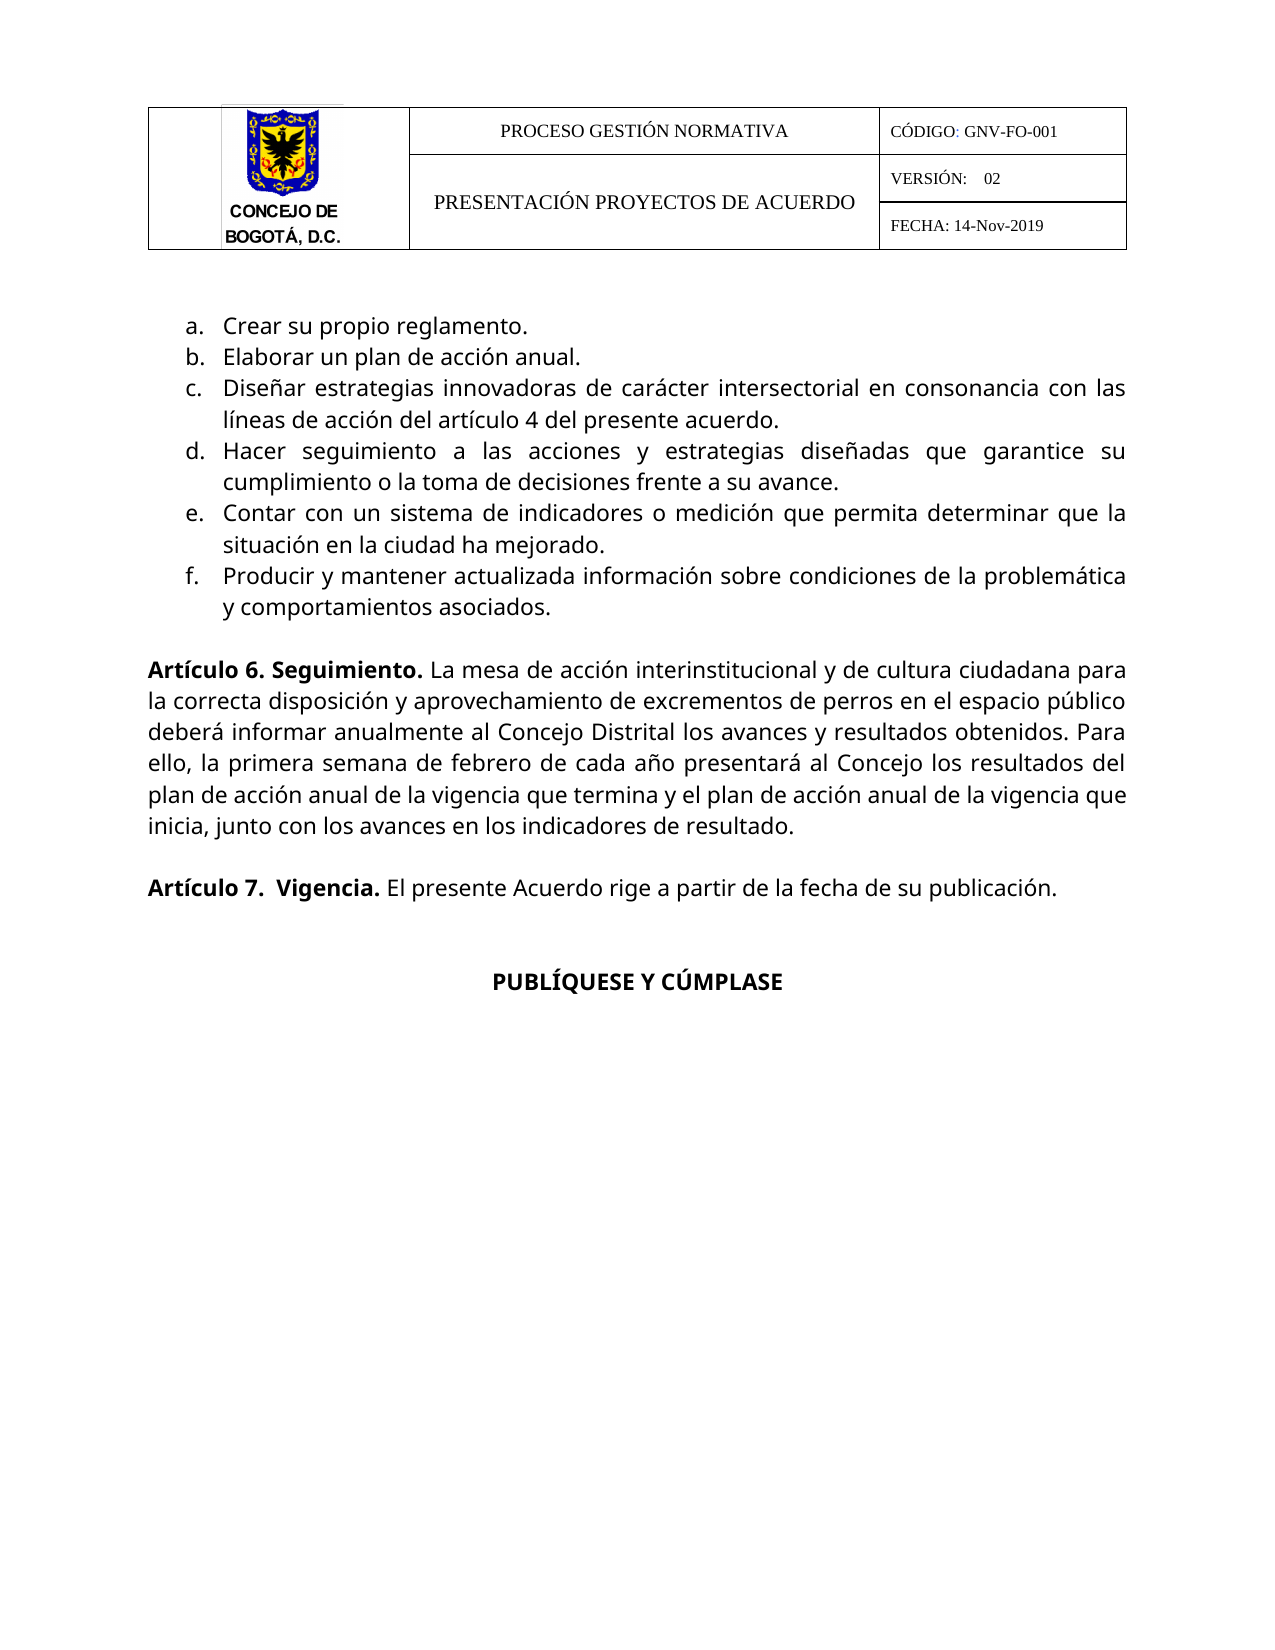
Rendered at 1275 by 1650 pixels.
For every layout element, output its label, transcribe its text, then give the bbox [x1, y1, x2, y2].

list Diseñar estrategias innovadoras de carácter intersectorial en consonancia con las líneas de acción del artículo 4 del presente acuerdo. [185, 372, 1127, 435]
text Artículo 7. Vigencia. El presente Acuerdo rige a partir de la fecha de su publicación. [148, 872, 1127, 903]
picture [220, 108, 344, 249]
list Crear su propio reglamento. [185, 310, 1127, 341]
list Producir y mantener actualizada información sobre condiciones de la problemática y comportamientos asociados. [185, 560, 1127, 622]
picture [220, 103, 344, 107]
text Artículo 6. Seguimiento. La mesa de acción interinstitucional y de cultura ciudadana para la correcta disposición y aprovechamiento de excrementos de perros en el espacio público deberá informar anualmente al Concejo Distrital los avances y resultados obtenidos. Para ello, la primera semana de febrero de cada año presentará al Concejo los resultados del plan de acción anual de la vigencia que termina y el plan de acción anual de la vigencia que inicia, junto con los avances en los indicadores de resultado. [148, 653, 1127, 841]
text PUBLÍQUESE Y CÚMPLASE [148, 966, 1127, 997]
list Elaborar un plan de acción anual. [185, 341, 1127, 372]
list Hacer seguimiento a las acciones y estrategias diseñadas que garantice su cumplimiento o la toma de decisiones frente a su avance. [185, 435, 1127, 497]
list Contar con un sistema de indicadores o medición que permita determinar que la situación en la ciudad ha mejorado. [185, 497, 1127, 560]
